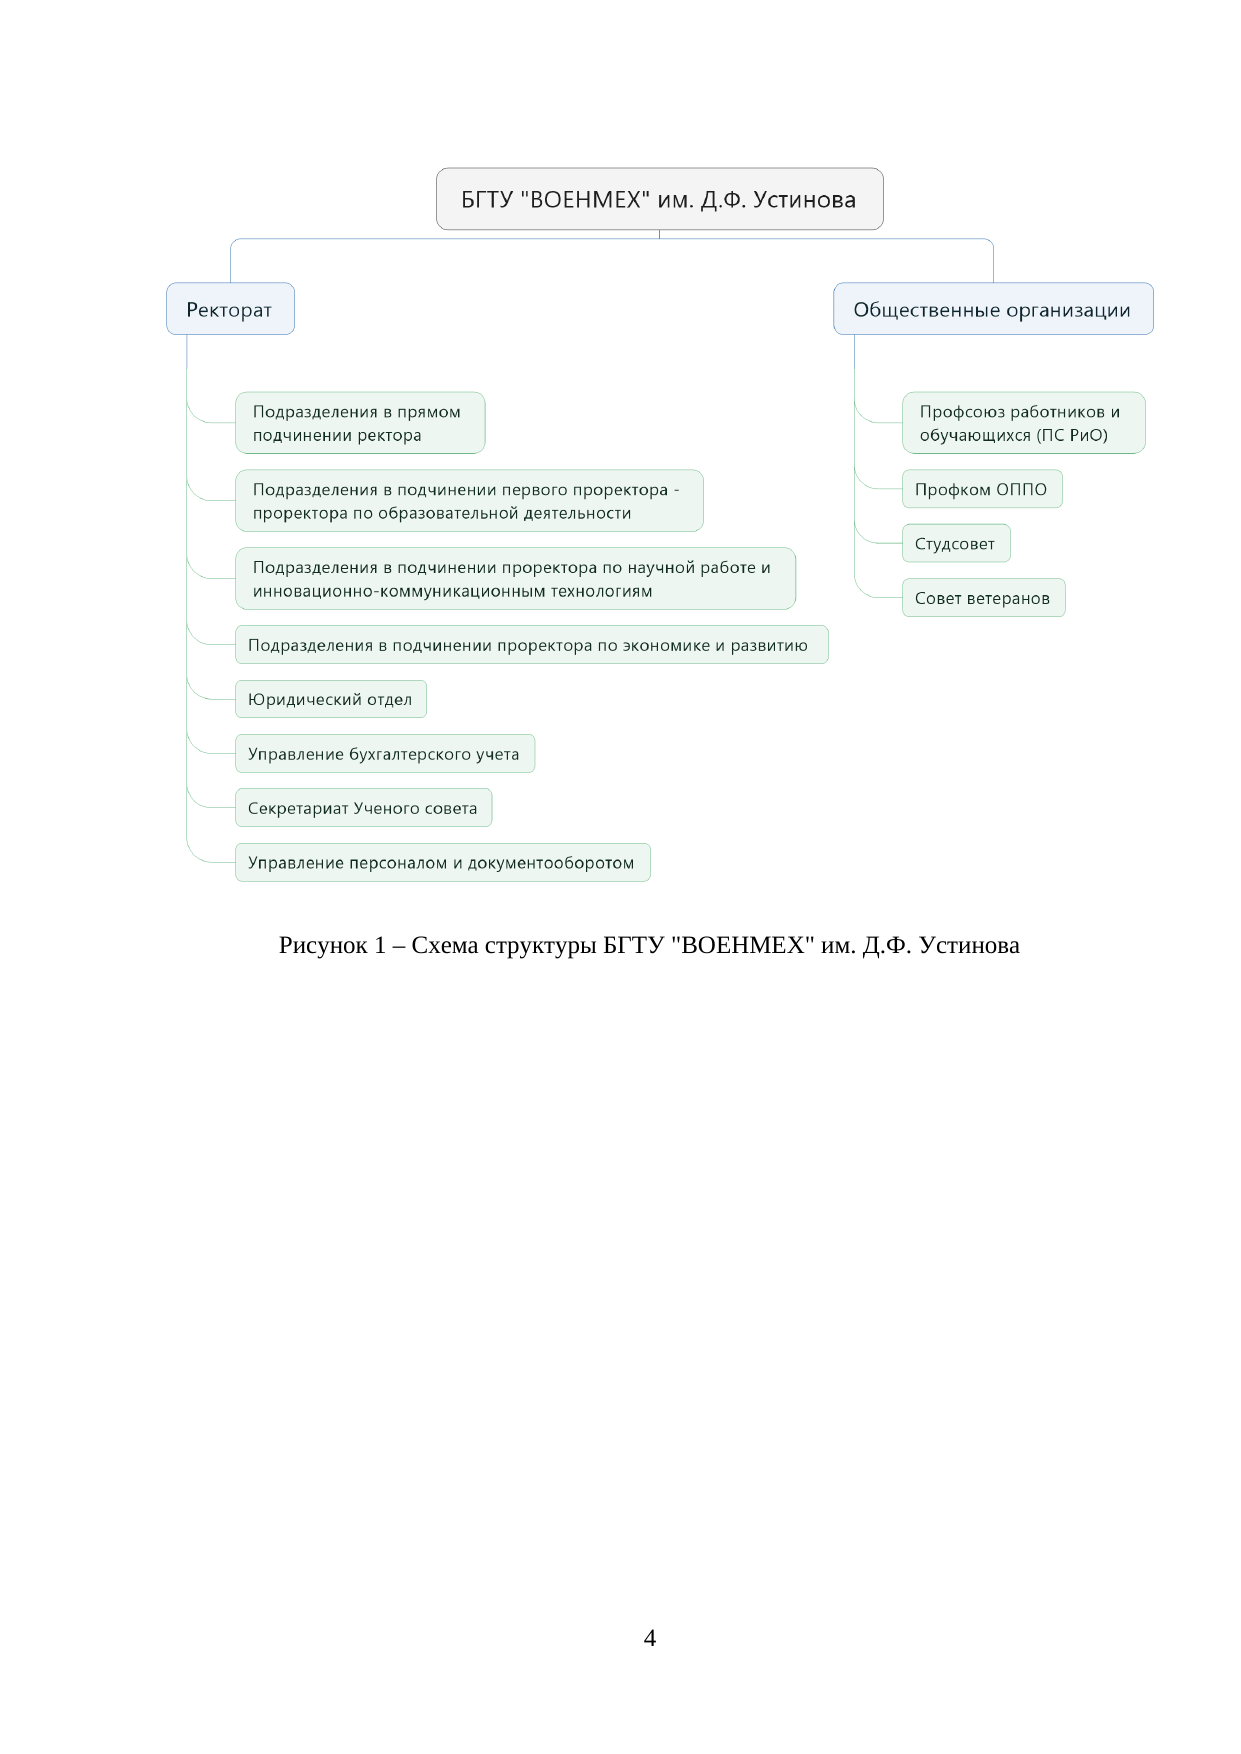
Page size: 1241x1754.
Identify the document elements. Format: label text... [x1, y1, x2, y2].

text Рисунок 1 – Схема структуры БГТУ "ВОЕНМЕХ" им. Д.Ф. Устинова [118, 931, 1181, 959]
picture [118, 118, 1202, 931]
